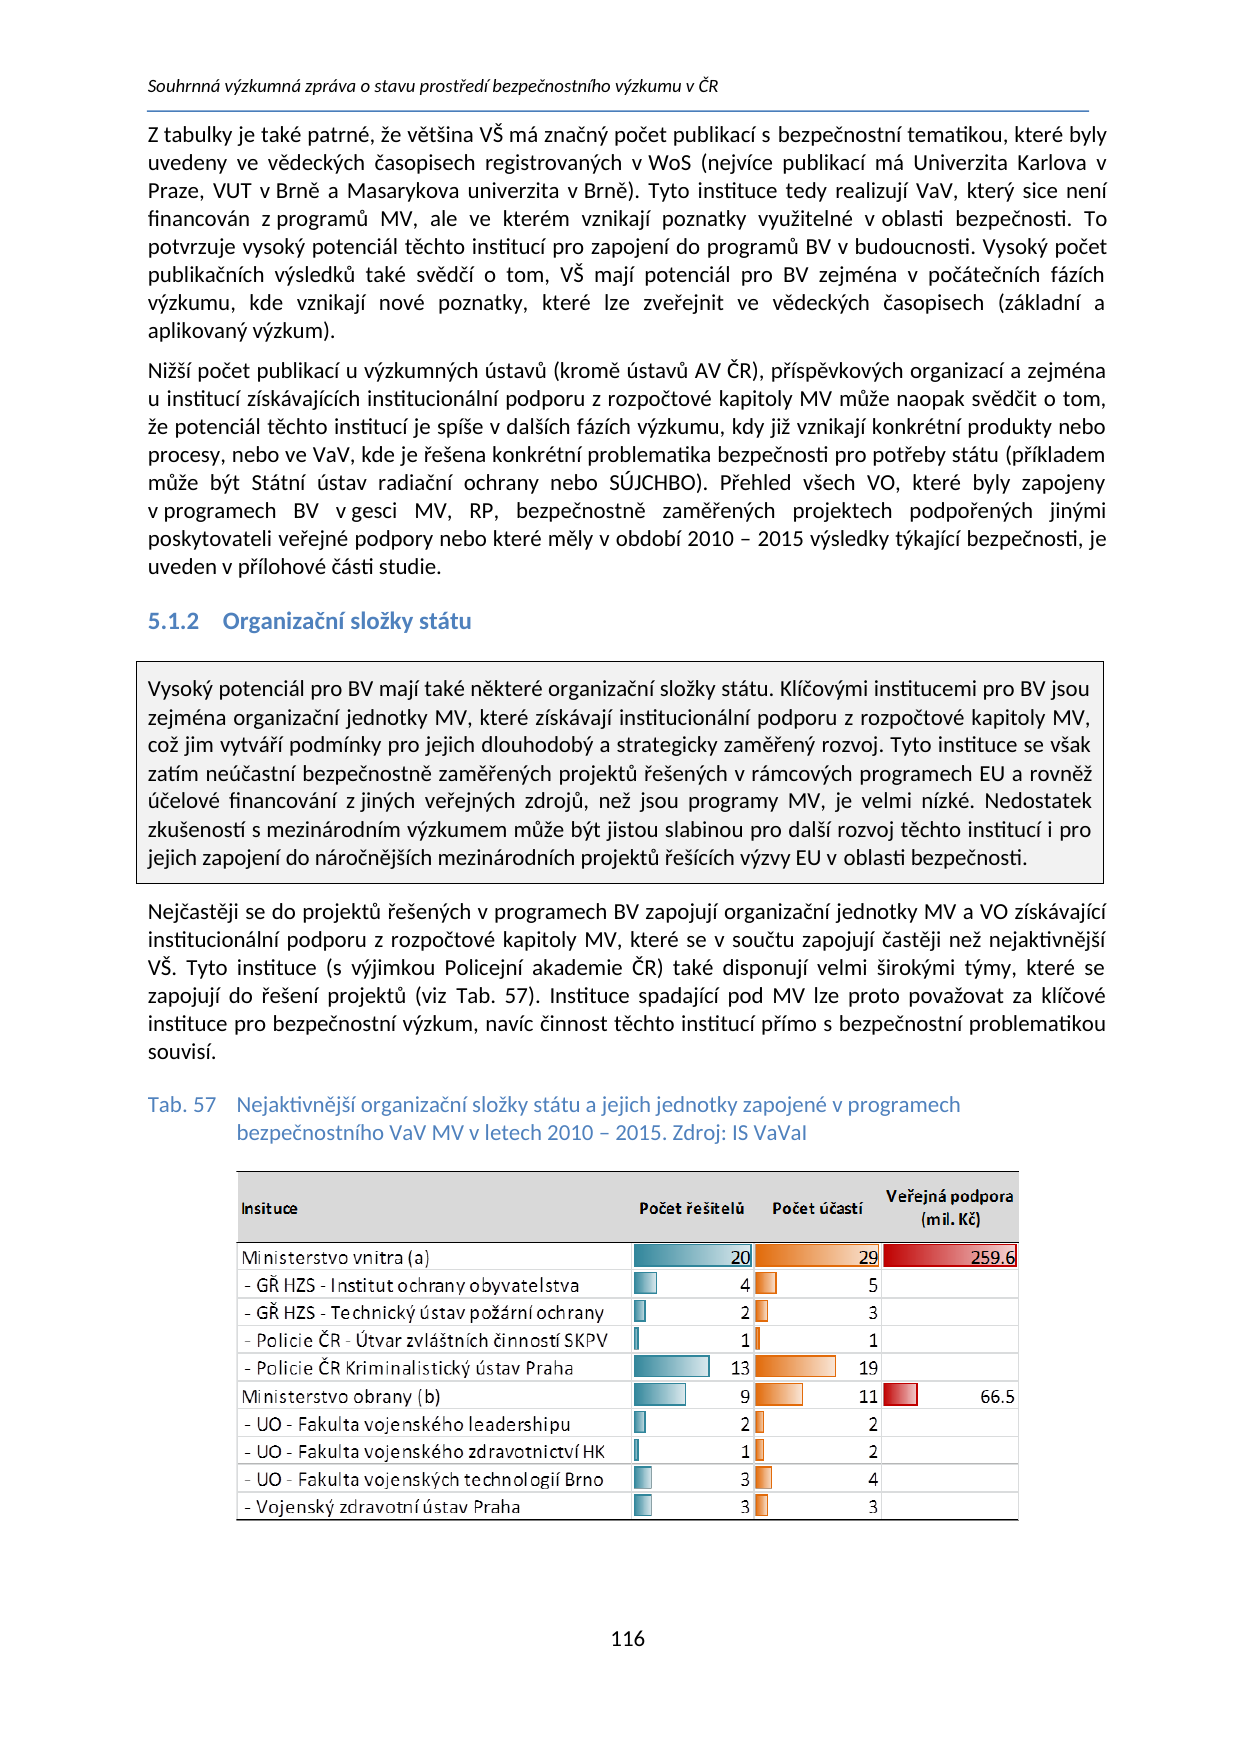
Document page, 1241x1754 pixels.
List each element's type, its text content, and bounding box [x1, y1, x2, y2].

text Z tabulky je také patrné, že většina VŠ má značný počet publikací s bezpečnostní tematikou, které byly uvedeny ve vědeckých časopisech registrovaných v WoS (nejvíce publikací má Univerzita Karlova v Praze, VUT v Brně a Masarykova univerzita v Brně). Tyto instituce tedy realizují VaV, který sice není financován z programů MV, ale ve kterém vznikají poznatky využitelné v oblasti bezpečnosti. To potvrzuje vysoký potenciál těchto institucí pro zapojení do programů BV v budoucnosti. Vysoký počet publikačních výsledků také svědčí o tom, VŠ mají potenciál pro BV zejména v počátečních fázích výzkumu, kde vznikají nové poznatky, které lze zveřejnit ve vědeckých časopisech (základní a aplikovaný výzkum). [148, 120, 1107, 344]
subtitle Organizační složky státu [148, 606, 1107, 636]
text Nejčastěji se do projektů řešených v programech BV zapojují organizační jednotky MV a VO získávající institucionální podporu z rozpočtové kapitoly MV, které se v součtu zapojují častěji než nejaktivnější VŠ. Tyto instituce (s výjimkou Policejní akademie ČR) také disponují velmi širokými týmy, které se zapojují do řešení projektů (viz tab. 57). Instituce spadající pod MV lze proto považovat za klíčové instituce pro bezpečnostní výzkum, navíc činnost těchto institucí přímo s bezpečnostní problematikou souvisí. [148, 897, 1107, 1065]
text Tab. 57 Nejaktivnější organizační složky státu a jejich jednotky zapojené v programech bezpečnostního VaV MV v letech 2010 – 2015. Zdroj: IS VaVaI [148, 1090, 1107, 1146]
text Nižší počet publikací u výzkumných ústavů (kromě ústavů AV ČR), příspěvkových organizací a zejména u institucí získávajících institucionální podporu z rozpočtové kapitoly MV může naopak svědčit o tom, že potenciál těchto institucí je spíše v dalších fázích výzkumu, kdy již vznikají konkrétní produkty nebo procesy, nebo ve VaV, kde je řešena konkrétní problematika bezpečnosti pro potřeby státu (příkladem může být Státní ústav radiační ochrany nebo SÚJCHBO). Přehled všech VO, které byly zapojeny v programech BV v gesci MV, RP, bezpečnostně zaměřených projektech podpořených jinými poskytovateli veřejné podpory nebo které měly v období 2010 – 2015 výsledky týkající bezpečnosti, je uveden v přílohové části studie. [148, 356, 1107, 581]
picture [236, 1171, 1019, 1521]
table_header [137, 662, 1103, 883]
